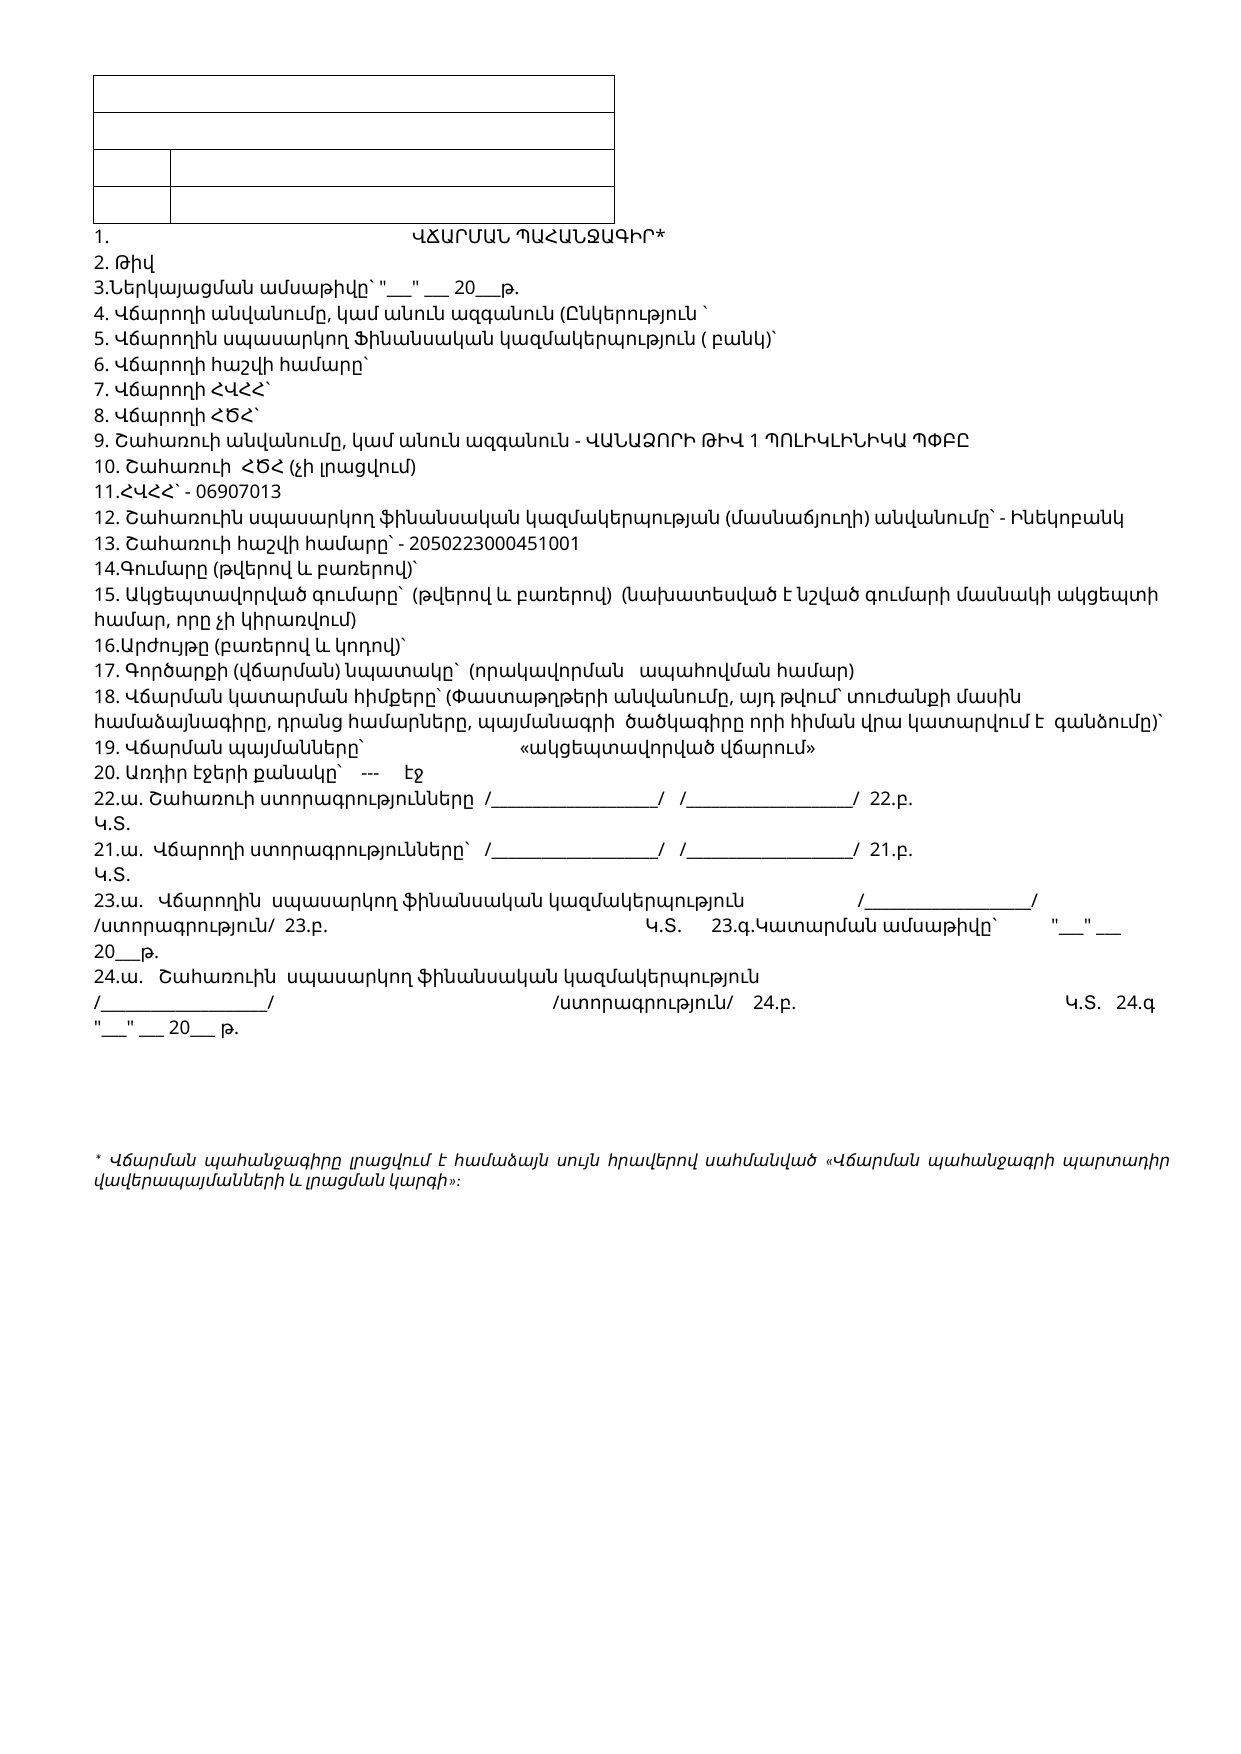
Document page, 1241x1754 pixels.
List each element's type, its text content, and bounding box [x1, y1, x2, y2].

text * Վճարման պահանջագիրը լրացվում է համաձայն սույն հրավերով սահմանված «Վճարման պահանջագրի պարտադիր վավերապայմանների և լրացման կարգի»: [94, 1150, 1171, 1191]
